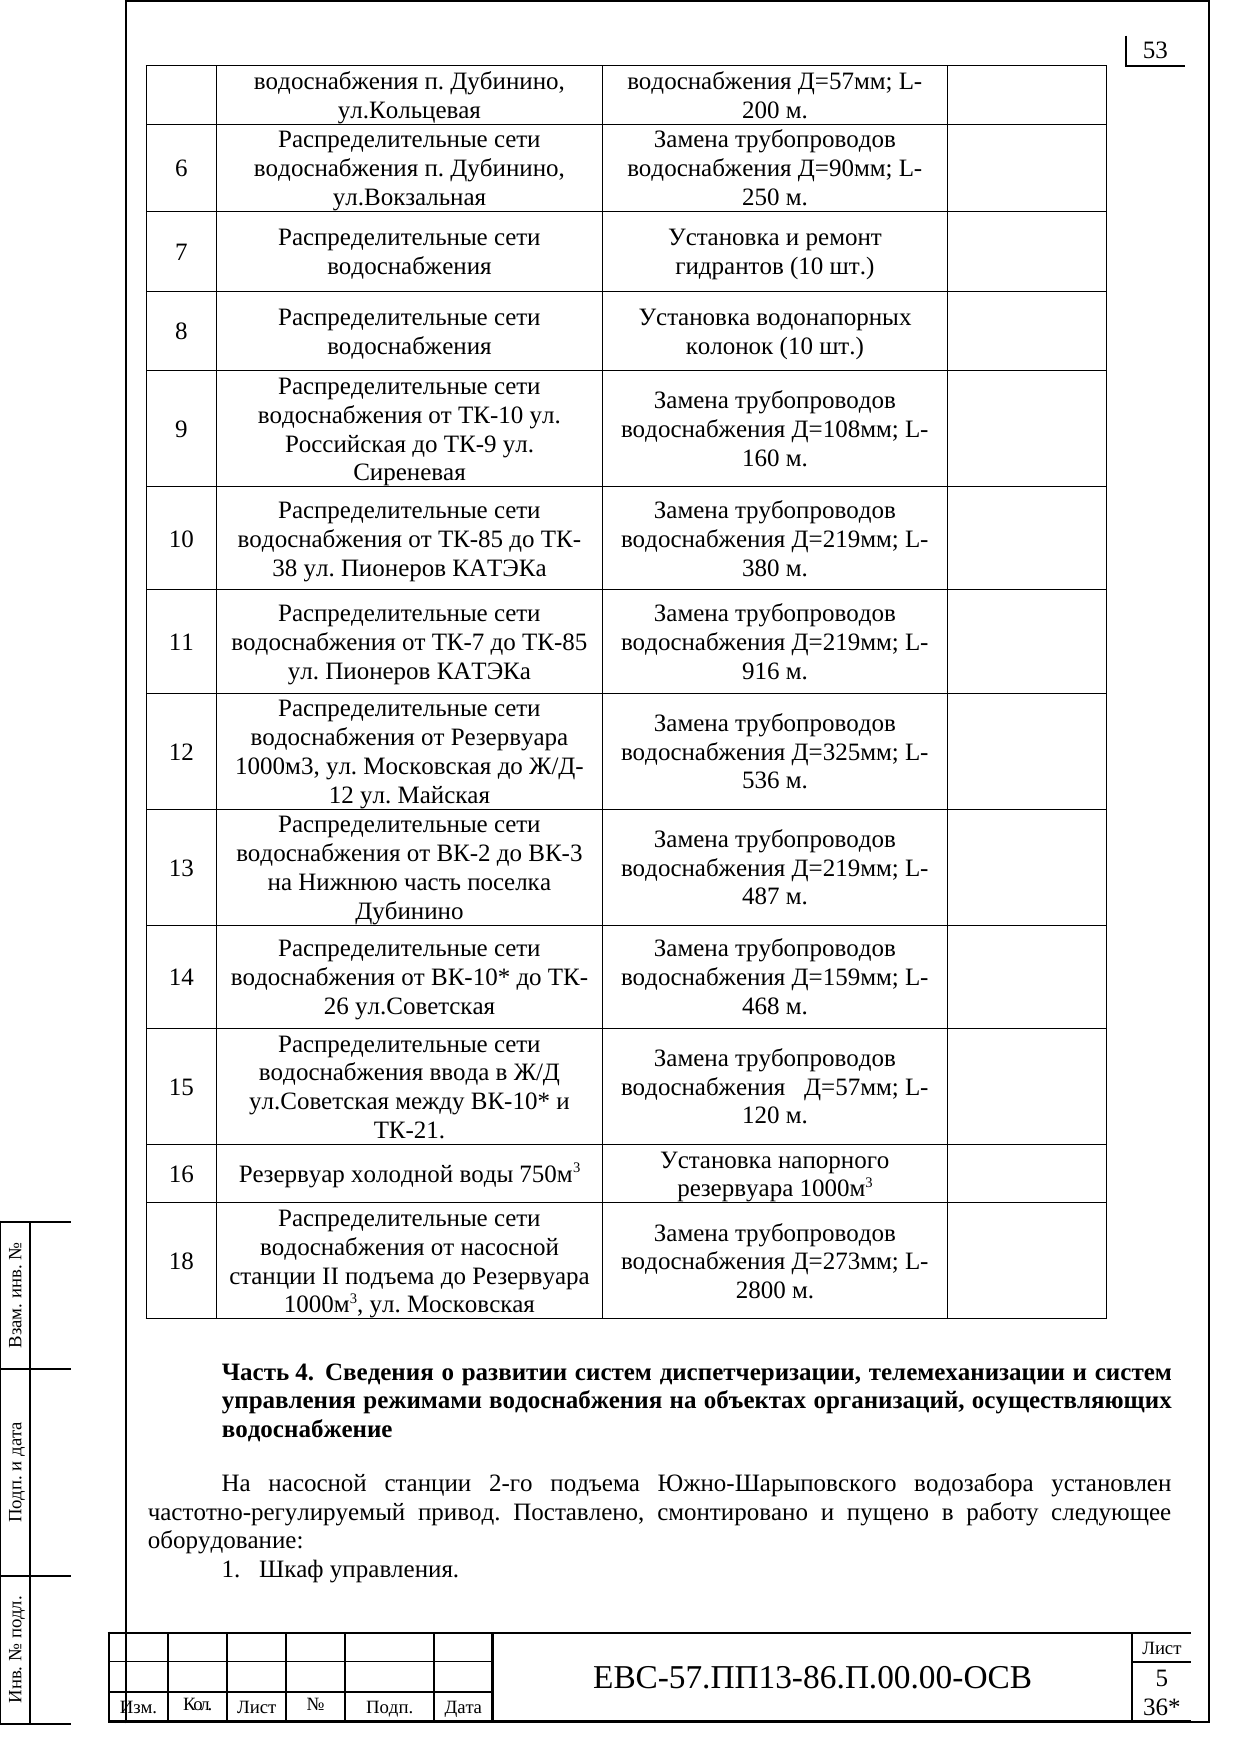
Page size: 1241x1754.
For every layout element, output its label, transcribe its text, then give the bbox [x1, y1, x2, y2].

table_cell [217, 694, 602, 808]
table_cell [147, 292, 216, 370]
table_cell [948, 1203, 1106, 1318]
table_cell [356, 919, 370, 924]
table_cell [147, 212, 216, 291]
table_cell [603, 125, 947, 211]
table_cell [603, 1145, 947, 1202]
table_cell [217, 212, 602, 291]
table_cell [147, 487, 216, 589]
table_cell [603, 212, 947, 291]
subtitle Сведения о развитии систем диспетчеризации, телемеханизации и систем управления режимами водоснабжения на объектах организаций, осуществляющих водоснабжение [222, 1357, 1172, 1443]
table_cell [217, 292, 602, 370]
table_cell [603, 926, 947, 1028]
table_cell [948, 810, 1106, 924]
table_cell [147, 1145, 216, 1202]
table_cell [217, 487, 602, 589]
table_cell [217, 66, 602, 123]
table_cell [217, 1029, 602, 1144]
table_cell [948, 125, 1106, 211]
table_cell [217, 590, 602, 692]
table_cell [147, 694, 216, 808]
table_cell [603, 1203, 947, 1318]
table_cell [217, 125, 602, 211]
text На насосной станции 2-го подъема Южно-Шарыповского водозабора установлен частотно-регулируемый привод. Поставлено, смонтировано и пущено в работу следующее оборудование: [148, 1468, 1172, 1554]
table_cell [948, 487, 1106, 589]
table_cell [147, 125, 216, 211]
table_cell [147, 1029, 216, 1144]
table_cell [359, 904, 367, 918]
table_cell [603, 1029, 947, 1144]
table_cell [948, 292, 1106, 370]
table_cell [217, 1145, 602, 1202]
list Шкаф управления. [221, 1554, 1172, 1583]
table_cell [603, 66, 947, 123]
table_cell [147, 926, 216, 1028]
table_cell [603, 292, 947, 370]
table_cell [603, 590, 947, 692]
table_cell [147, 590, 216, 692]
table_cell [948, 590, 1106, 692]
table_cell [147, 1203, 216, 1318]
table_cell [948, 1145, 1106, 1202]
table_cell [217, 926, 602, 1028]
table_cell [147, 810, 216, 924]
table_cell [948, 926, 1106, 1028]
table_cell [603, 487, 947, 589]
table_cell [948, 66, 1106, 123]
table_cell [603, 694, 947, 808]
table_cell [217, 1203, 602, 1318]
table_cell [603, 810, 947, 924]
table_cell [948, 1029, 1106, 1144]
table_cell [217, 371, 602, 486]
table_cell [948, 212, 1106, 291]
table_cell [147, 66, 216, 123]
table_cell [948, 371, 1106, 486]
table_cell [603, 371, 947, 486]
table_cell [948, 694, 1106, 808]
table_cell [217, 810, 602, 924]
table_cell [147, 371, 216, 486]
